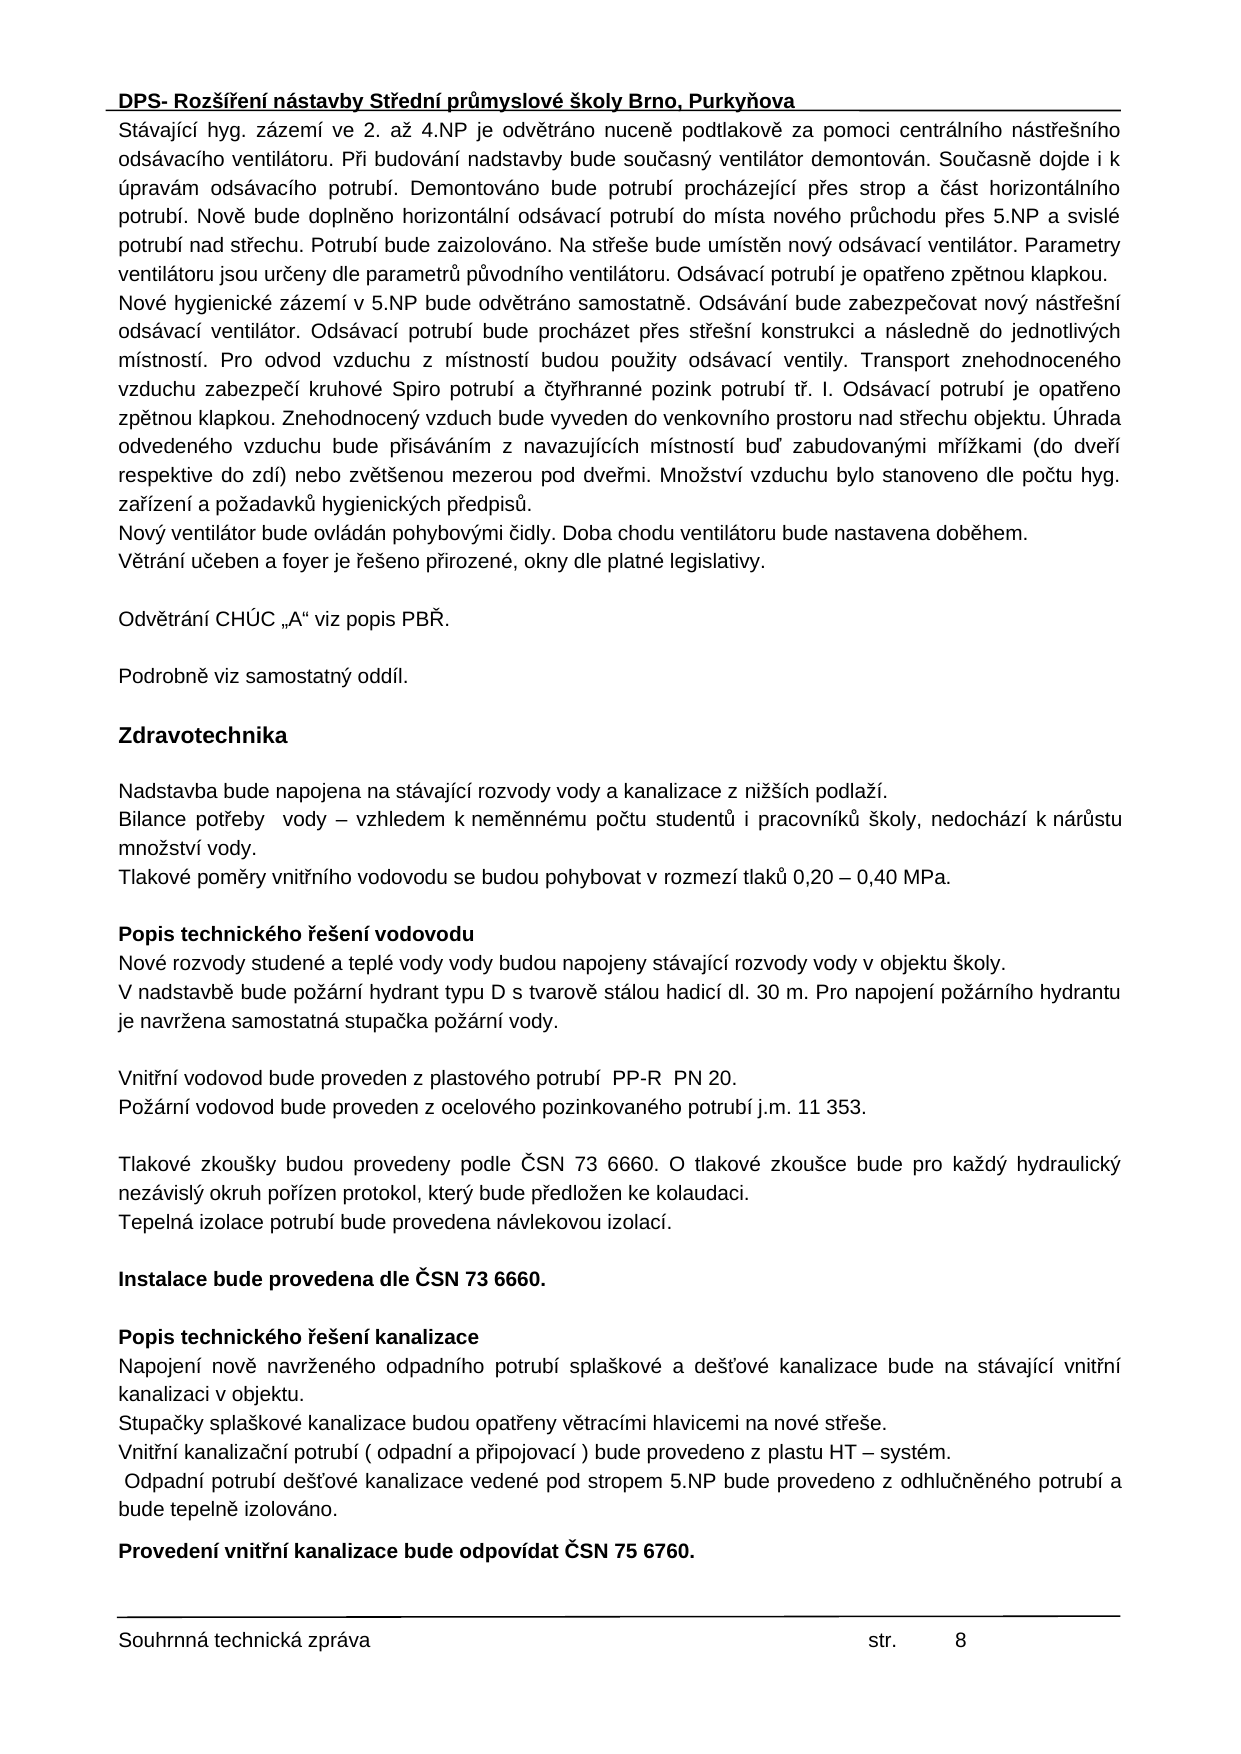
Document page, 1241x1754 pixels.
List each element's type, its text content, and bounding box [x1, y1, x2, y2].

text Odpadní potrubí dešťové kanalizace vedené pod stropem 5.NP bude provedeno z odhlučněného potrubí a bude tepelně izolováno. [89, 1468, 1122, 1521]
text Nové rozvody studené a teplé vody vody budou napojeny stávající rozvody vody v objektu školy. [118, 951, 1122, 975]
text Větrání učeben a foyer je řešeno přirozené, okny dle platné legislativy. [118, 549, 1122, 573]
text Tepelná izolace potrubí bude provedena návlekovou izolací. [118, 1210, 1122, 1234]
text Popis technického řešení kanalizace [118, 1325, 1122, 1349]
text Popis technického řešení vodovodu [118, 922, 1122, 946]
text Odvětrání CHÚC „A“ viz popis PBŘ. [118, 607, 1122, 631]
text Nový ventilátor bude ovládán pohybovými čidly. Doba chodu ventilátoru bude nastavena doběhem. [118, 521, 1122, 544]
text Tlakové poměry vnitřního vodovodu se budou pohybovat v rozmezí tlaků 0,20 – 0,40 MPa. [118, 865, 1122, 889]
text Napojení nově navrženého odpadního potrubí splaškové a dešťové kanalizace bude na stávající vnitřní kanalizaci v objektu. [118, 1353, 1122, 1406]
text Nové hygienické zázemí v 5.NP bude odvětráno samostatně. Odsávání bude zabezpečovat nový nástřešní odsávací ventilátor. Odsávací potrubí bude procházet přes střešní konstrukci a následně do jednotlivých místností. Pro odvod vzduchu z místností budou použity odsávací ventily. Transport znehodnoceného vzduchu zabezpečí kruhové Spiro potrubí a čtyřhranné pozink potrubí tř. I. Odsávací potrubí je opatřeno zpětnou klapkou. Znehodnocený vzduch bude vyveden do venkovního prostoru nad střechu objektu. Úhrada odvedeného vzduchu bude přisáváním z navazujících místností buď zabudovanými mřížkami (do dveří respektive do zdí) nebo zvětšenou mezerou pod dveřmi. Množství vzduchu bylo stanoveno dle počtu hyg. zařízení a požadavků hygienických předpisů. [118, 291, 1122, 516]
text Nadstavba bude napojena na stávající rozvody vody a kanalizace z nižších podlaží. [118, 778, 1122, 802]
text Bilance potřeby vody – vzhledem k neměnnému počtu studentů i pracovníků školy, nedochází k nárůstu množství vody. [118, 807, 1122, 860]
text Požární vodovod bude proveden z ocelového pozinkovaného potrubí j.m. 11 353. [118, 1095, 1122, 1119]
text Podrobně viz samostatný oddíl. [118, 664, 1122, 688]
text Stávající hyg. zázemí ve 2. až 4.NP je odvětráno nuceně podtlakově za pomoci centrálního nástřešního odsávacího ventilátoru. Při budování nadstavby bude současný ventilátor demontován. Současně dojde i k úpravám odsávacího potrubí. Demontováno bude potrubí procházející přes strop a část horizontálního potrubí. Nově bude doplněno horizontální odsávací potrubí do místa nového průchodu přes 5.NP a svislé potrubí nad střechu. Potrubí bude zaizolováno. Na střeše bude umístěn nový odsávací ventilátor. Parametry ventilátoru jsou určeny dle parametrů původního ventilátoru. Odsávací potrubí je opatřeno zpětnou klapkou. [118, 118, 1122, 286]
text V nadstavbě bude požární hydrant typu D s tvarově stálou hadicí dl. 30 m. Pro napojení požárního hydrantu je navržena samostatná stupačka požární vody. [118, 980, 1122, 1032]
text Zdravotechnika [118, 722, 1122, 748]
text Stupačky splaškové kanalizace budou opatřeny větracími hlavicemi na nové střeše. [118, 1411, 1122, 1435]
text Tlakové zkoušky budou provedeny podle ČSN 73 6660. O tlakové zkoušce bude pro každý hydraulický nezávislý okruh pořízen protokol, který bude předložen ke kolaudaci. [118, 1152, 1122, 1205]
text Instalace bude provedena dle ČSN 73 6660. [118, 1267, 1122, 1291]
text Vnitřní kanalizační potrubí ( odpadní a připojovací ) bude provedeno z plastu HT – systém. [118, 1440, 1122, 1464]
text Provedení vnitřní kanalizace bude odpovídat ČSN 75 6760. [118, 1538, 1122, 1562]
text Vnitřní vodovod bude proveden z plastového potrubí PP-R PN 20. [118, 1066, 1122, 1090]
